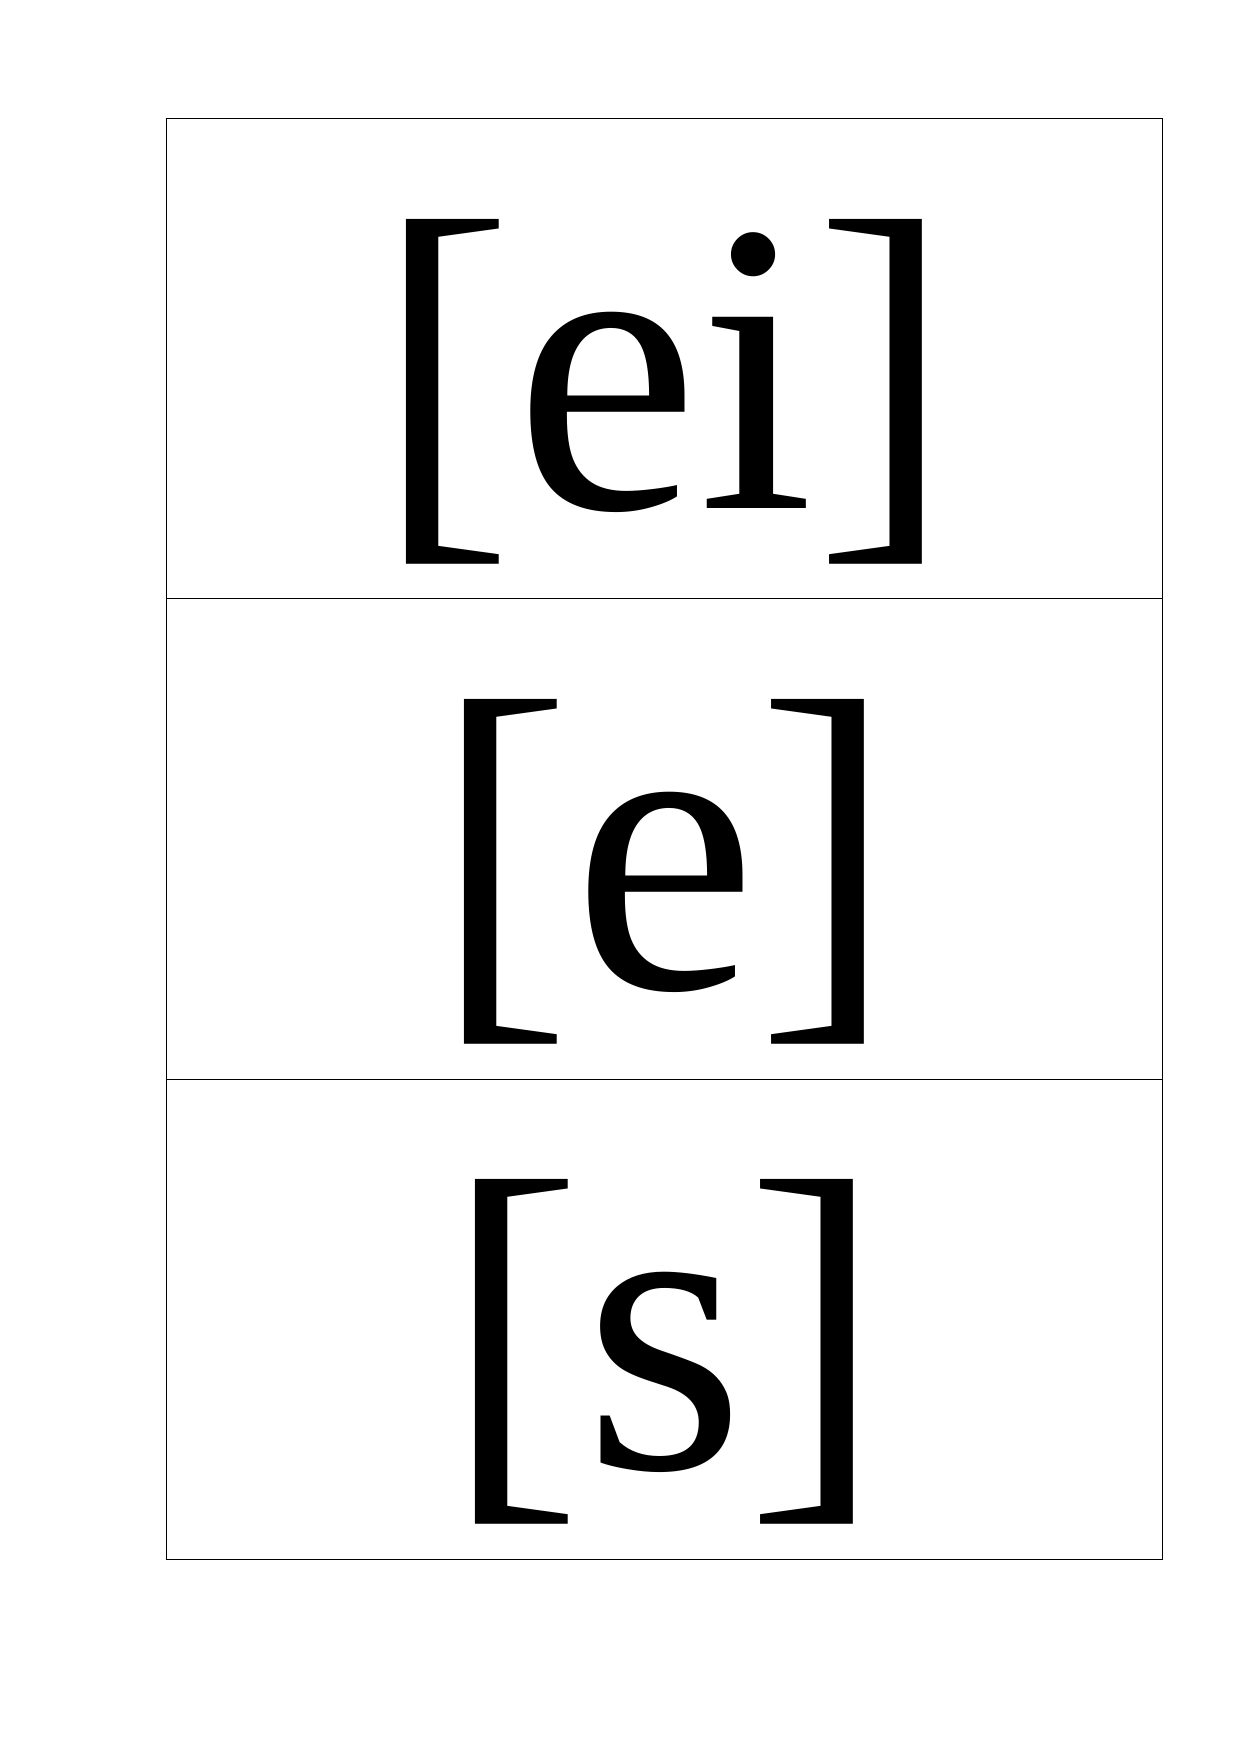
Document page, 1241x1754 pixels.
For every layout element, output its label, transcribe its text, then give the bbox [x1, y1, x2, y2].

table_cell [s] [167, 1080, 1162, 1559]
table_cell [ei] [167, 119, 1162, 598]
table_cell [e] [167, 599, 1162, 1078]
